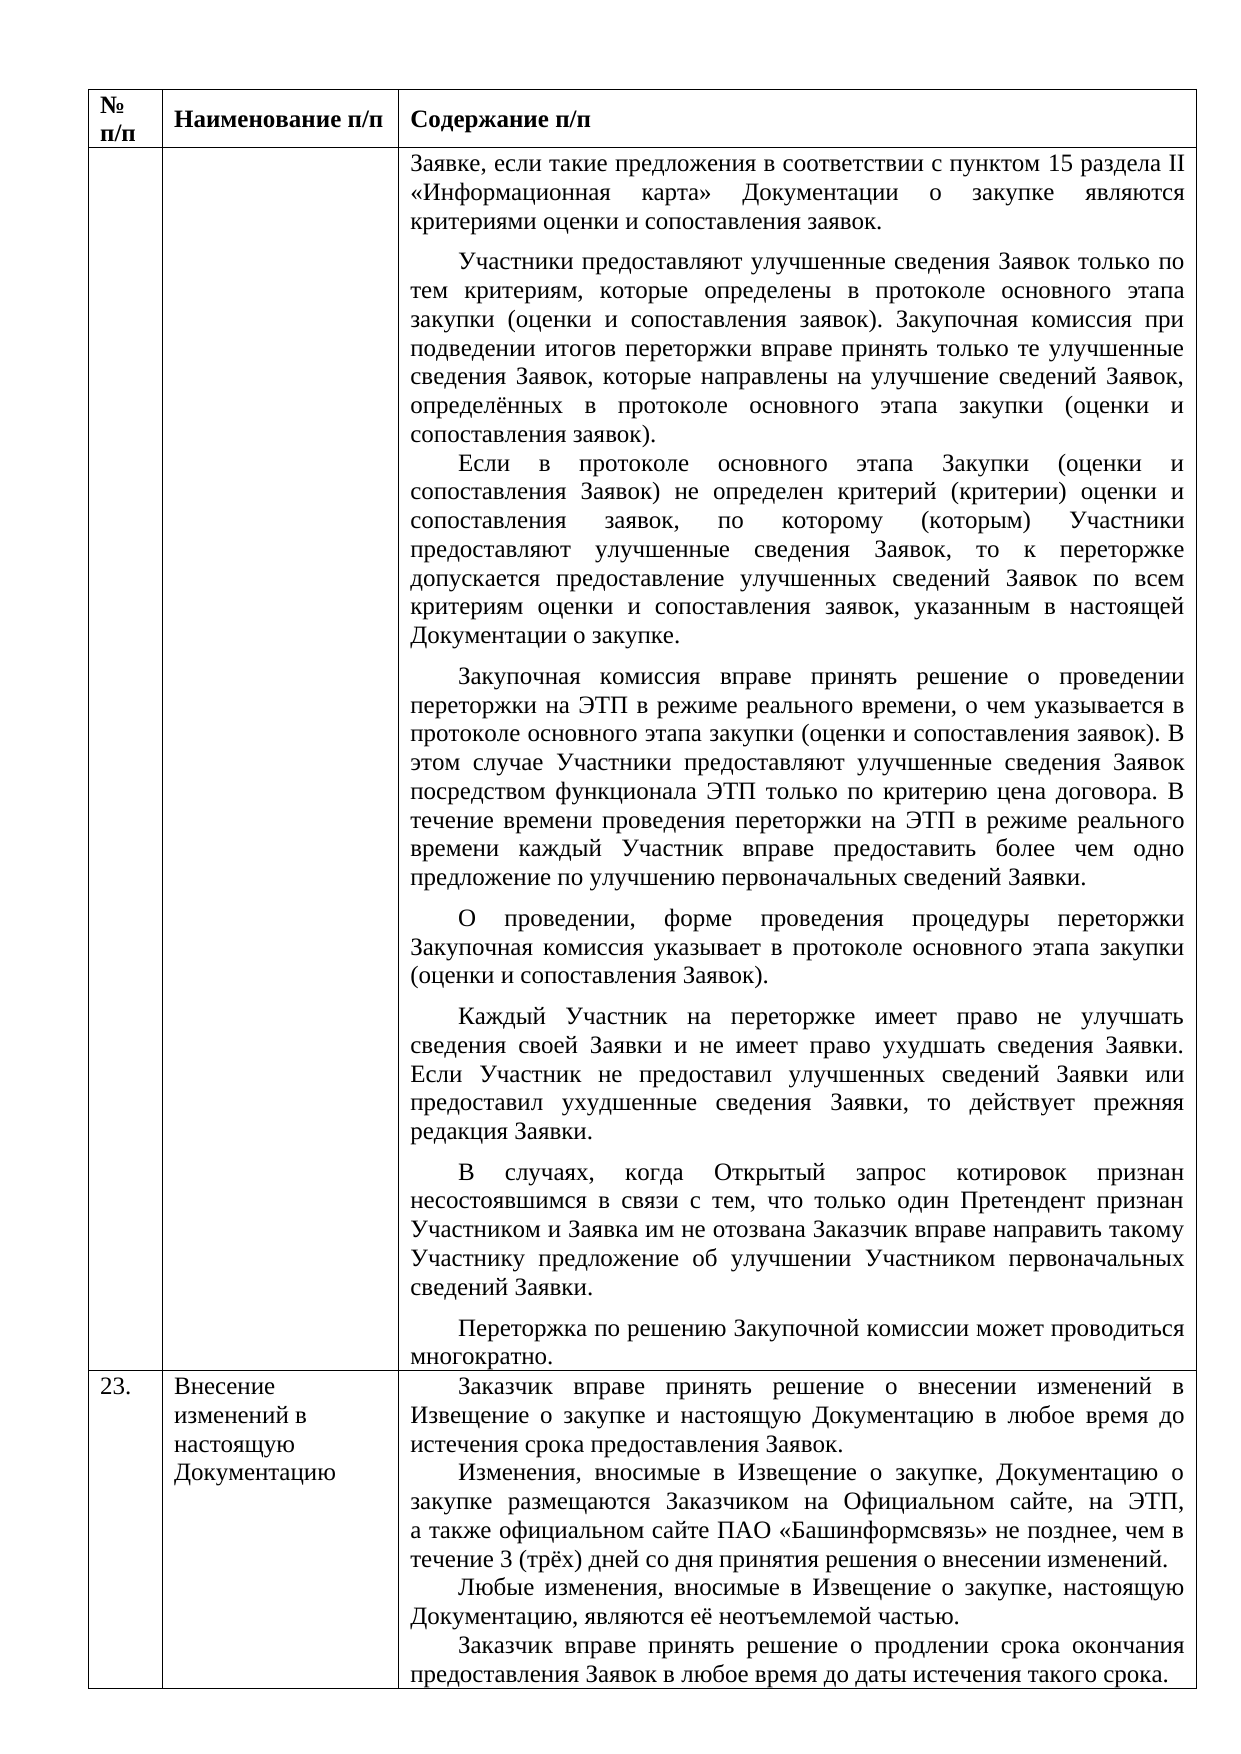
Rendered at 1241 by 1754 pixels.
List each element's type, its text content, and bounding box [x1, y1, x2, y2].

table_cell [163, 148, 398, 1370]
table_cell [399, 1371, 1196, 1687]
table_header Наименование п/п [163, 90, 398, 147]
table_cell [89, 148, 162, 1370]
table_header № п/п [89, 90, 162, 147]
table_header Содержание п/п [399, 90, 1196, 147]
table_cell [399, 148, 1196, 1370]
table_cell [163, 1371, 398, 1687]
table_cell [89, 1371, 162, 1687]
